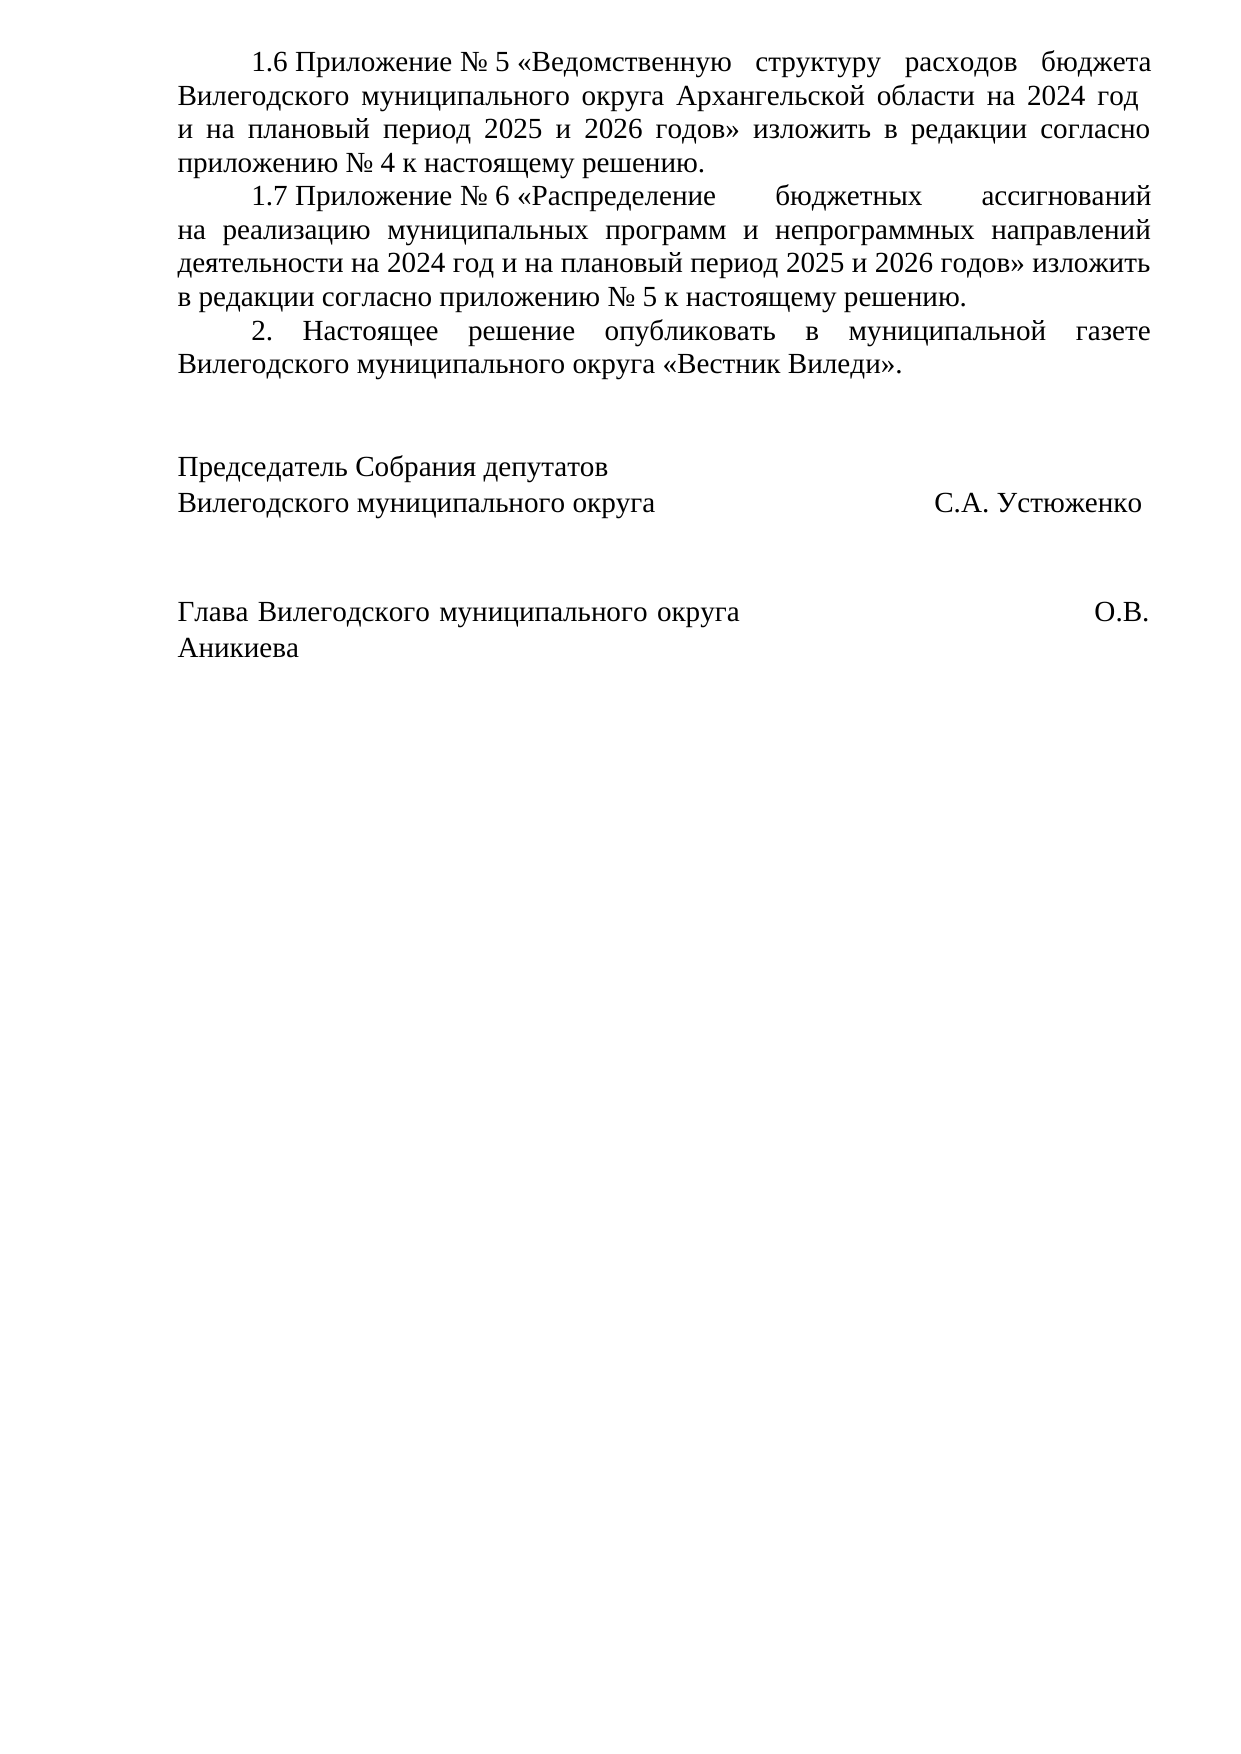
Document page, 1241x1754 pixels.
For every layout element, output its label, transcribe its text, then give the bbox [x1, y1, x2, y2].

text 1.7 Приложение № 6 «Распределение бюджетных ассигнований на реализацию муниципальных программ и непрограммных направлений деятельности на 2024 год и на плановый период 2025 и 2026 годов» изложить в редакции согласно приложению № 5 к настоящему решению. [177, 178, 1152, 313]
text 1.6 Приложение № 5 «Ведомственную структуру расходов бюджета Вилегодского муниципального округа Архангельской области на 2024 год и на плановый период 2025 и 2026 годов» изложить в редакции согласно приложению № 4 к настоящему решению. [177, 44, 1152, 178]
text Председатель Собрания депутатов [177, 449, 1152, 483]
text Глава Вилегодского муниципального округа О.В. Аникиева [177, 594, 1152, 664]
text Вилегодского муниципального округа С.А. Устюженко [177, 486, 1152, 519]
text 2. Настоящее решение опубликовать в муниципальной газете Вилегодского муниципального округа «Вестник Виледи». [177, 313, 1152, 380]
